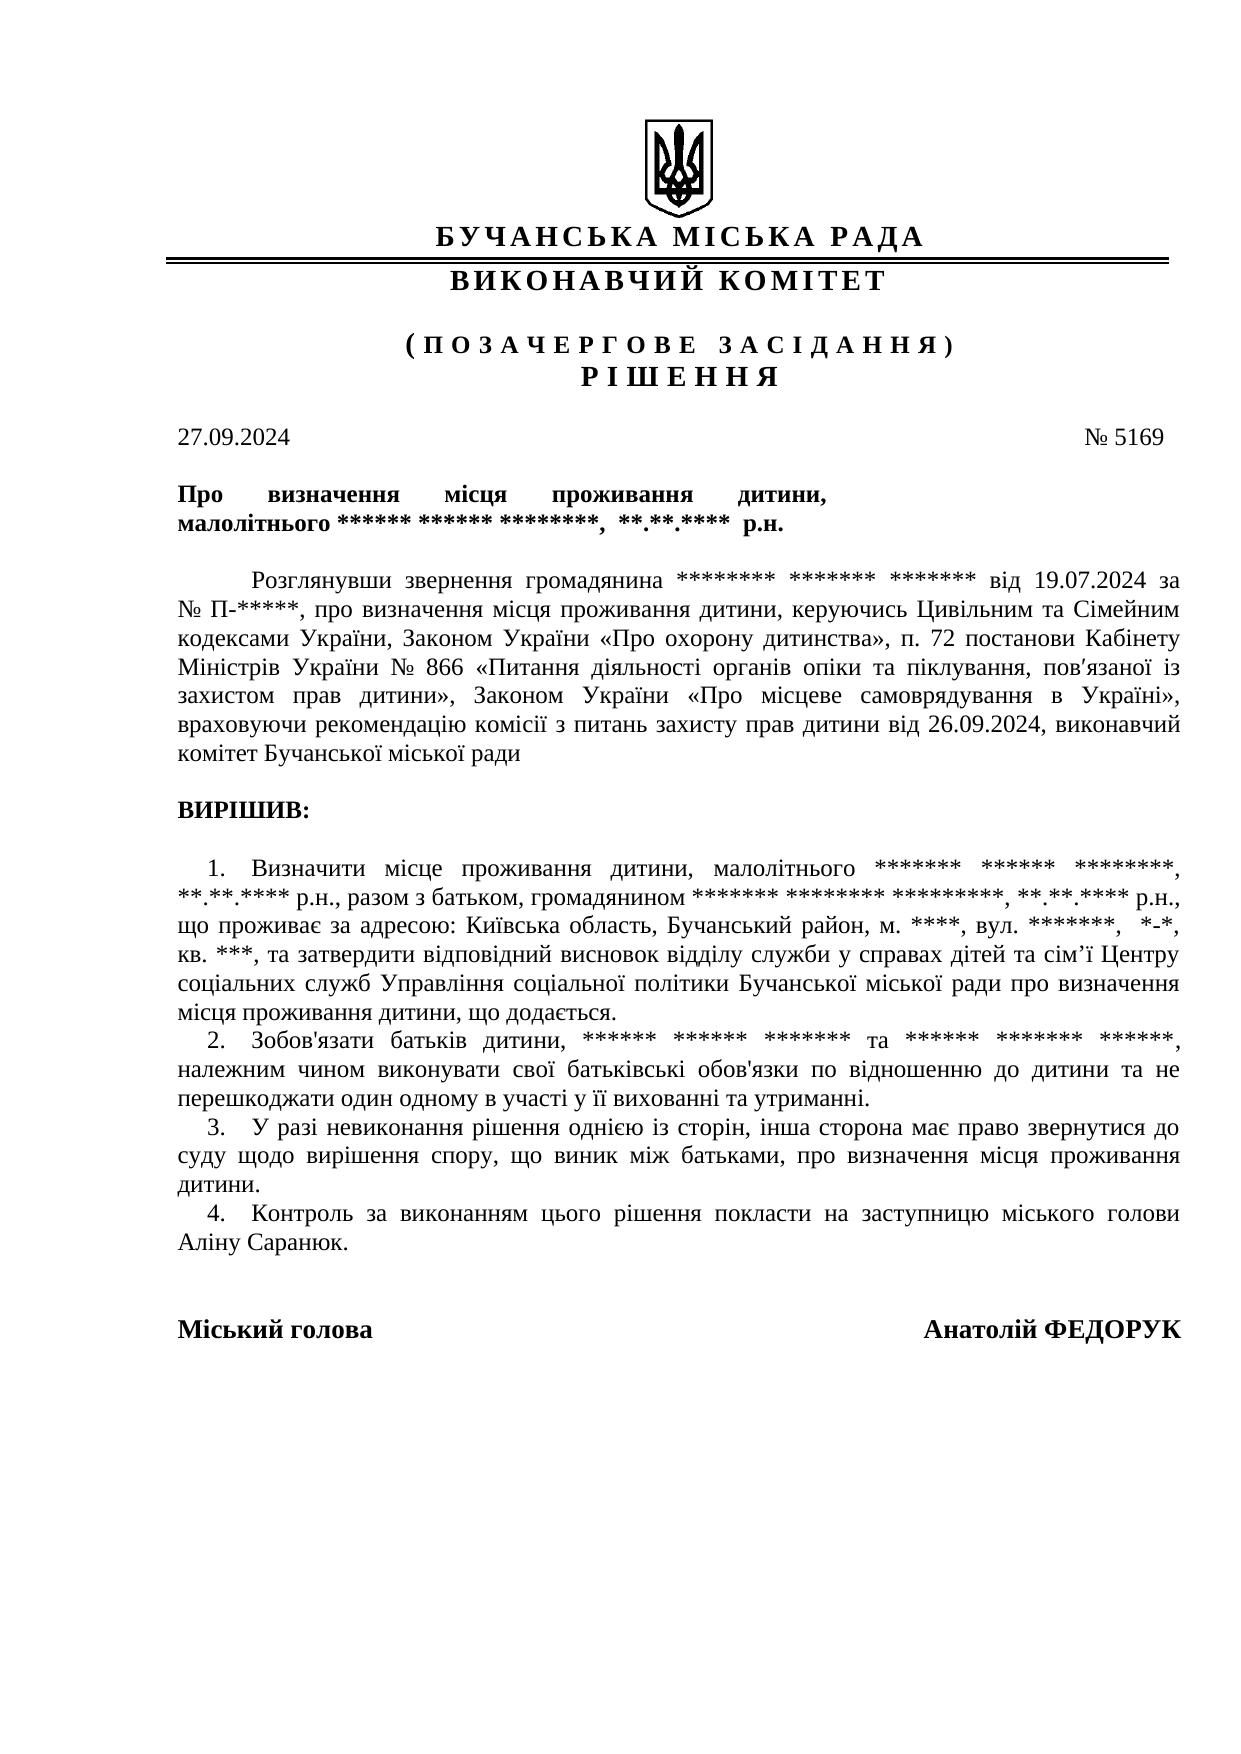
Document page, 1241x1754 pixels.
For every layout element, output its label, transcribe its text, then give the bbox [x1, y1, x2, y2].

list Контроль за виконанням цього рішення покласти на заступницю міського голови Аліну Саранюк. [177, 1198, 1181, 1255]
list Визначити місце проживання дитини, малолітнього ******* ****** ********, **.**.**** р.н., разом з батьком, громадянином ******* ******** *********, **.**.**** р.н., що проживає за адресою: Київська область, Бучанський район, м. ****, вул. *******, *-*, кв. ***, та затвердити відповідний висновок відділу служби у справах дітей та сім’ї Центру соціальних служб Управління соціальної політики Бучанської міської ради про визначення місця проживання дитини, що додається. [177, 853, 1181, 1025]
list Зобов'язати батьків дитини, ****** ****** ******* та ****** ******* ******, належним чином виконувати свої батьківські обов'язки по відношенню до дитини та не перешкоджати один одному в участі у її вихованні та утриманні. [177, 1025, 1181, 1112]
text РІШЕННЯ [177, 359, 1181, 393]
list У разі невиконання рішення однією із сторін, інша сторона має право звернутися до суду щодо вирішення спору, що виник між батьками, про визначення місця проживання дитини. [177, 1112, 1181, 1198]
text Розглянувши звернення громадянина ******** ******* ******* від 19.07.2024 за № П-*****, про визначення місця проживання дитини, керуючись Цивільним та Сімейним кодексами України, Законом України «Про охорону дитинства», п. 72 постанови Кабінету Міністрів України № 866 «Питання діяльності органів опіки та піклування, пов′язаної із захистом прав дитини», Законом України «Про місцеве самоврядування в Україні», враховуючи рекомендацію комісії з питань захисту прав дитини від 26.09.2024, виконавчий комітет Бучанської міської ради [177, 565, 1181, 767]
text ВИРІШИВ: [177, 795, 1181, 824]
table_header ВИКОНАВЧИЙ КОМІТЕТ [166, 264, 1169, 326]
table_header Анатолій ФЕДОРУК [679, 1313, 1192, 1344]
picture [643, 118, 715, 219]
table_header Міський голова [166, 1313, 679, 1344]
text (ПОЗАЧЕРГОВЕ ЗАСІДАННЯ) [177, 326, 1181, 359]
text Про визначення місця проживання дитини, малолітнього ****** ****** ********, **.**.**** р.н. [177, 479, 827, 537]
text БУЧАНСЬКА МІСЬКА РАДА [177, 219, 1181, 252]
table_header 27.09.2024 [166, 422, 679, 450]
table_header № 5169 [679, 422, 1192, 450]
